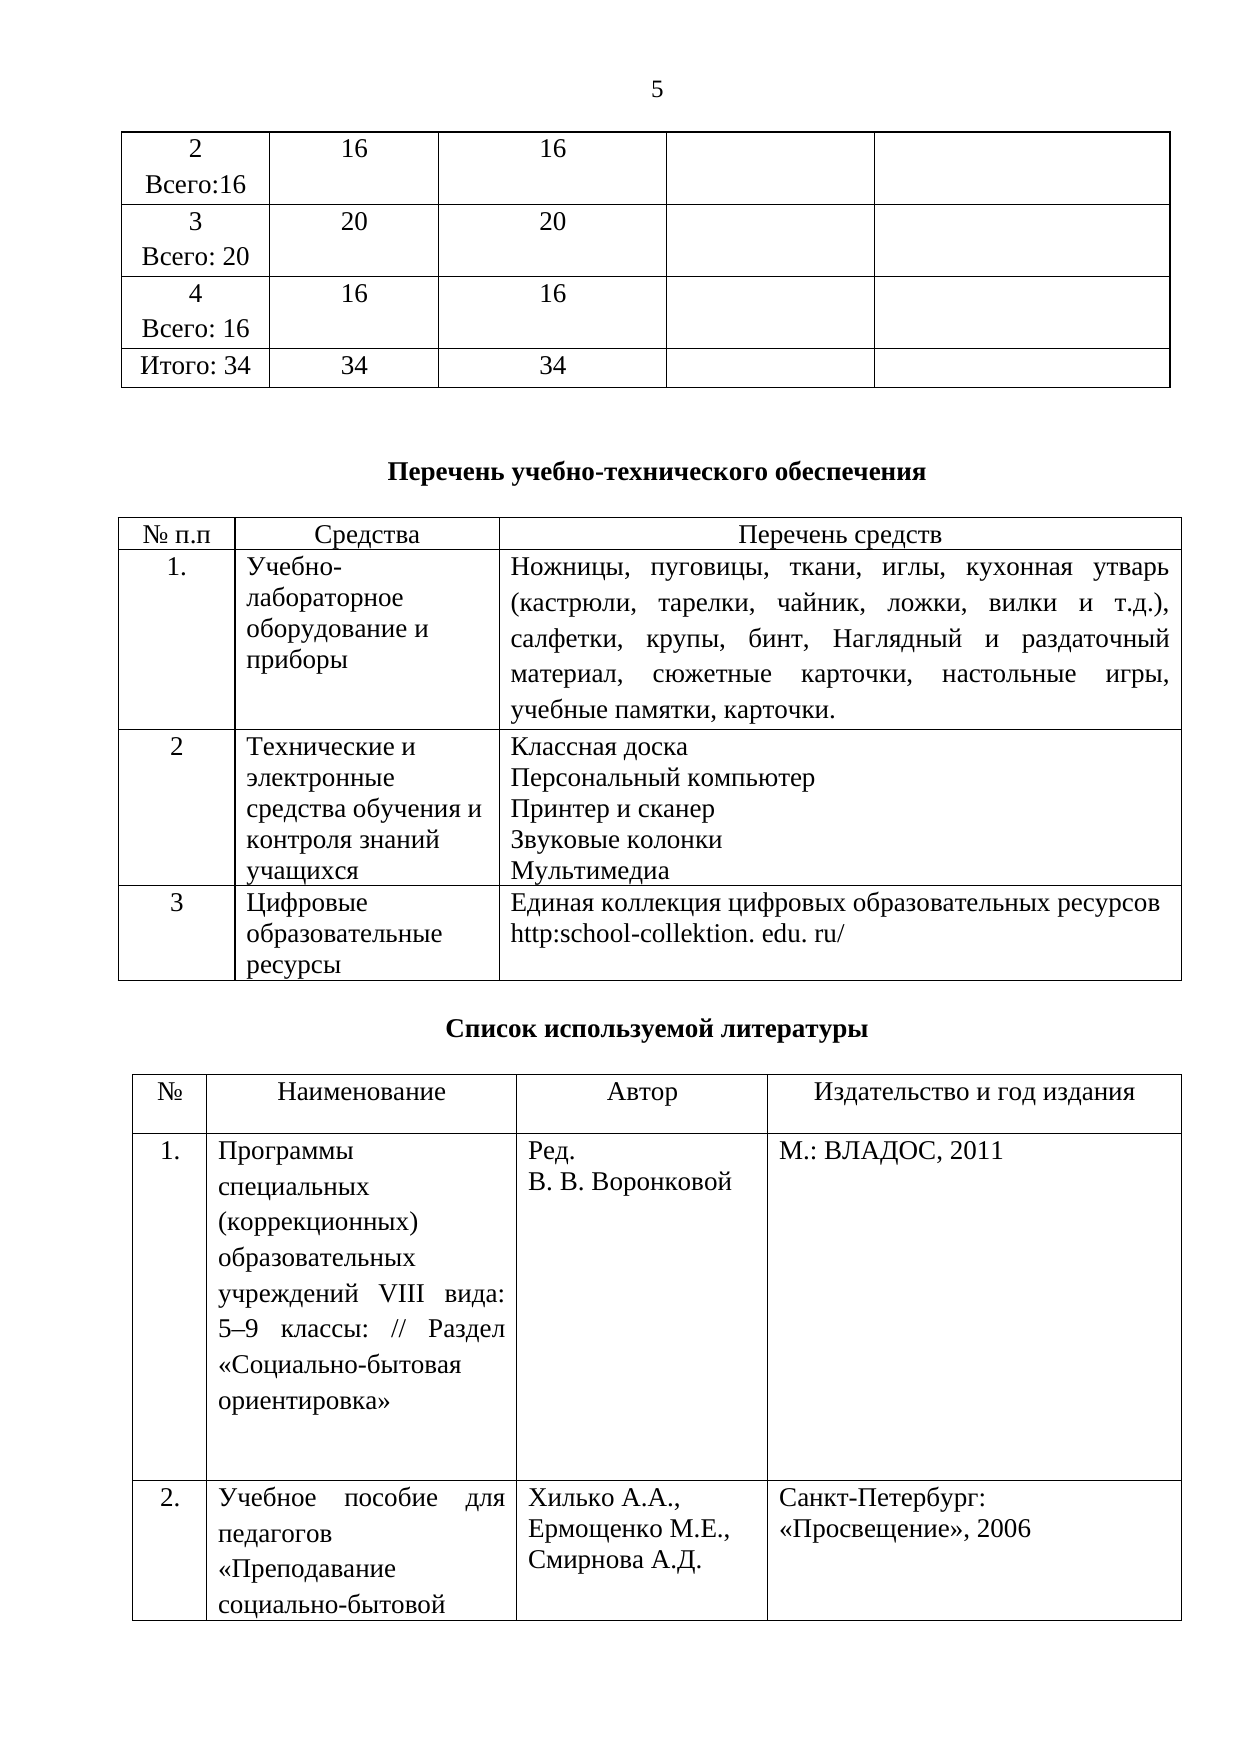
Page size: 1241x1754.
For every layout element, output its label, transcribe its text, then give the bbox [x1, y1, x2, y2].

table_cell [517, 1481, 767, 1619]
table_cell [875, 133, 1169, 203]
table_cell Технические и электронные средства обучения и контроля знаний учащихся [236, 730, 499, 885]
table_cell [667, 349, 874, 387]
table_cell 16 [439, 277, 666, 348]
table_cell 2 Всего:16 [122, 133, 269, 203]
table_cell [667, 133, 874, 203]
table_cell 16 [270, 133, 438, 203]
table_header Автор [517, 1075, 767, 1133]
table_cell [667, 205, 874, 276]
table_cell Учебно-лабораторное оборудование и приборы [236, 550, 499, 728]
text Перечень учебно-технического обеспечения [133, 455, 1181, 486]
table_cell Итого: 34 [122, 349, 269, 387]
table_cell 16 [270, 277, 438, 348]
table_cell [667, 277, 874, 348]
table_cell 34 [439, 349, 666, 387]
text Список используемой литературы [133, 1012, 1181, 1043]
table_cell [875, 277, 1169, 348]
table_cell 2 [119, 730, 234, 885]
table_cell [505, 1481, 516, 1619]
table_cell 3 Всего: 20 [122, 205, 269, 276]
table_cell М.: ВЛАДОС, 2011 [768, 1134, 1181, 1480]
table_cell 20 [270, 205, 438, 276]
table_cell 20 [439, 205, 666, 276]
table_header № п.п [119, 518, 234, 549]
table_header Наименование [207, 1075, 516, 1133]
table_cell Программы специальных (коррекционных) образовательных учреждений VIII вида: 5–9 классы: // Раздел «Социально-бытовая ориентировка» [207, 1134, 516, 1480]
table_cell Ред. В. В. Воронковой [517, 1134, 767, 1480]
table_cell 1. [119, 550, 234, 728]
table_cell Классная доска Персональный компьютер Принтер и сканер Звуковые колонки Мультимедиа [500, 730, 1181, 885]
table_header Перечень средств [500, 518, 1181, 549]
table_cell Единая коллекция цифровых образовательных ресурсов http:school-collektion. edu. ru/ [500, 886, 1181, 980]
table_header Средства [236, 518, 499, 549]
table_cell Цифровые образовательные ресурсы [236, 886, 499, 980]
table_cell 1. [133, 1134, 206, 1480]
table_header Издательство и год издания [768, 1075, 1181, 1133]
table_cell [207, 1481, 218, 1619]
table_header № [133, 1075, 206, 1133]
table_cell 3 [119, 886, 234, 980]
table_cell [875, 349, 1169, 387]
table_cell [875, 205, 1169, 276]
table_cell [768, 1481, 1181, 1619]
table_cell 34 [270, 349, 438, 387]
table_cell Ножницы, пуговицы, ткани, иглы, кухонная утварь (кастрюли, тарелки, чайник, ложки, вилки и т.д.), салфетки, крупы, бинт, Наглядный и раздаточный материал, сюжетные карточки, настольные игры, учебные памятки, карточки. [500, 550, 1181, 728]
table_cell 16 [439, 133, 666, 203]
table_cell 4 Всего: 16 [122, 277, 269, 348]
table_cell 2. [133, 1481, 206, 1619]
